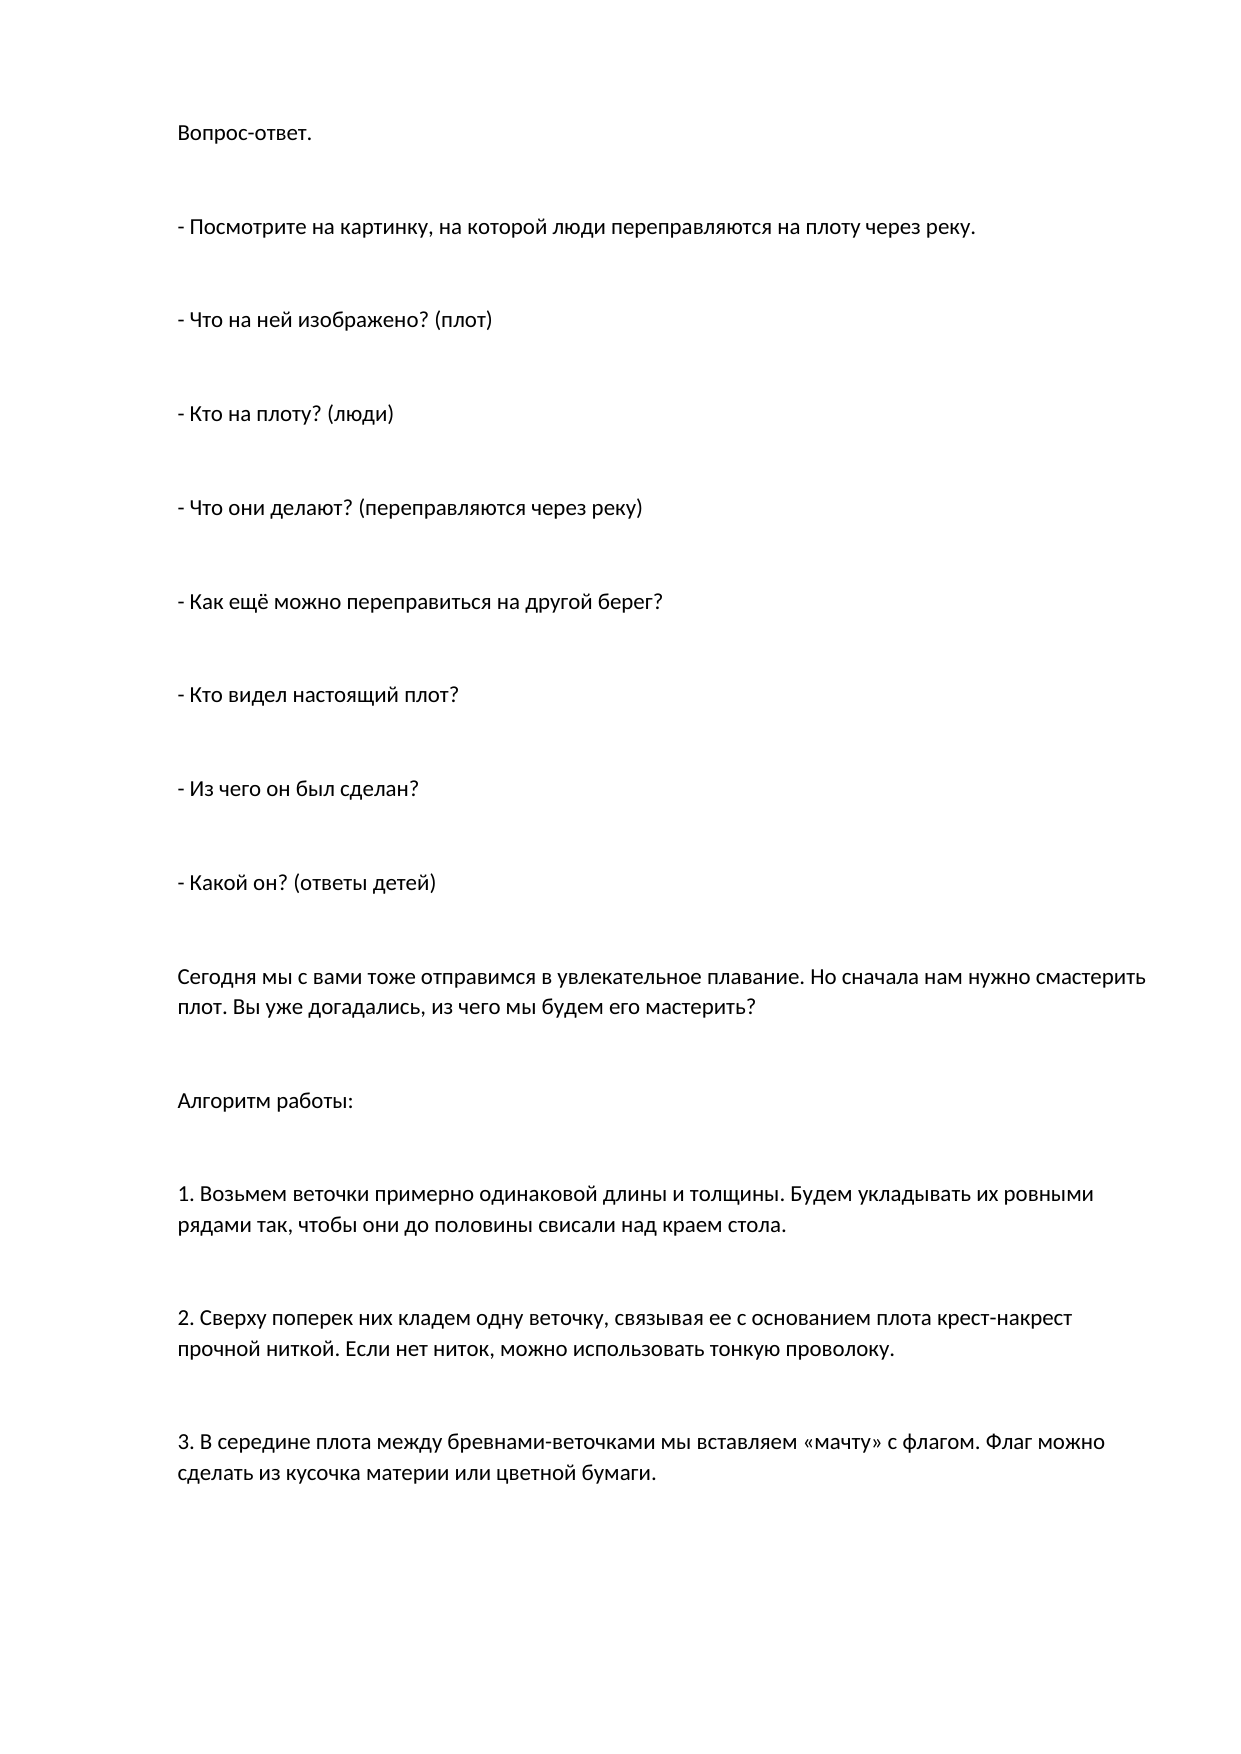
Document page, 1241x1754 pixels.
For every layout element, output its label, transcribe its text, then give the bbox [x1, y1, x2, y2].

text - Что на ней изображено? (плот) [177, 306, 1152, 334]
text - Как ещё можно переправиться на другой берег? [177, 587, 1152, 615]
text Сегодня мы с вами тоже отправимся в увлекательное плавание. Но сначала нам нужно смастерить плот. Вы уже догадались, из чего мы будем его мастерить? [177, 962, 1152, 1020]
text - Посмотрите на картинку, на которой люди переправляются на плоту через реку. [177, 212, 1152, 240]
text 1. Возьмем веточки примерно одинаковой длины и толщины. Будем укладывать их ровными рядами так, чтобы они до половины свисали над краем стола. [177, 1179, 1152, 1238]
text Алгоритм работы: [177, 1086, 1152, 1114]
text 3. В середине плота между бревнами-веточками мы вставляем «мачту» с флагом. Флаг можно сделать из кусочка материи или цветной бумаги. [177, 1427, 1152, 1486]
text - Из чего он был сделан? [177, 774, 1152, 802]
text - Какой он? (ответы детей) [177, 868, 1152, 896]
text 2. Сверху поперек них кладем одну веточку, связывая ее с основанием плота крест-накрест прочной ниткой. Если нет ниток, можно использовать тонкую проволоку. [177, 1303, 1152, 1362]
text - Кто на плоту? (люди) [177, 399, 1152, 427]
text - Кто видел настоящий плот? [177, 681, 1152, 709]
text Вопрос-ответ. [177, 118, 1152, 146]
text - Что они делают? (переправляются через реку) [177, 493, 1152, 521]
